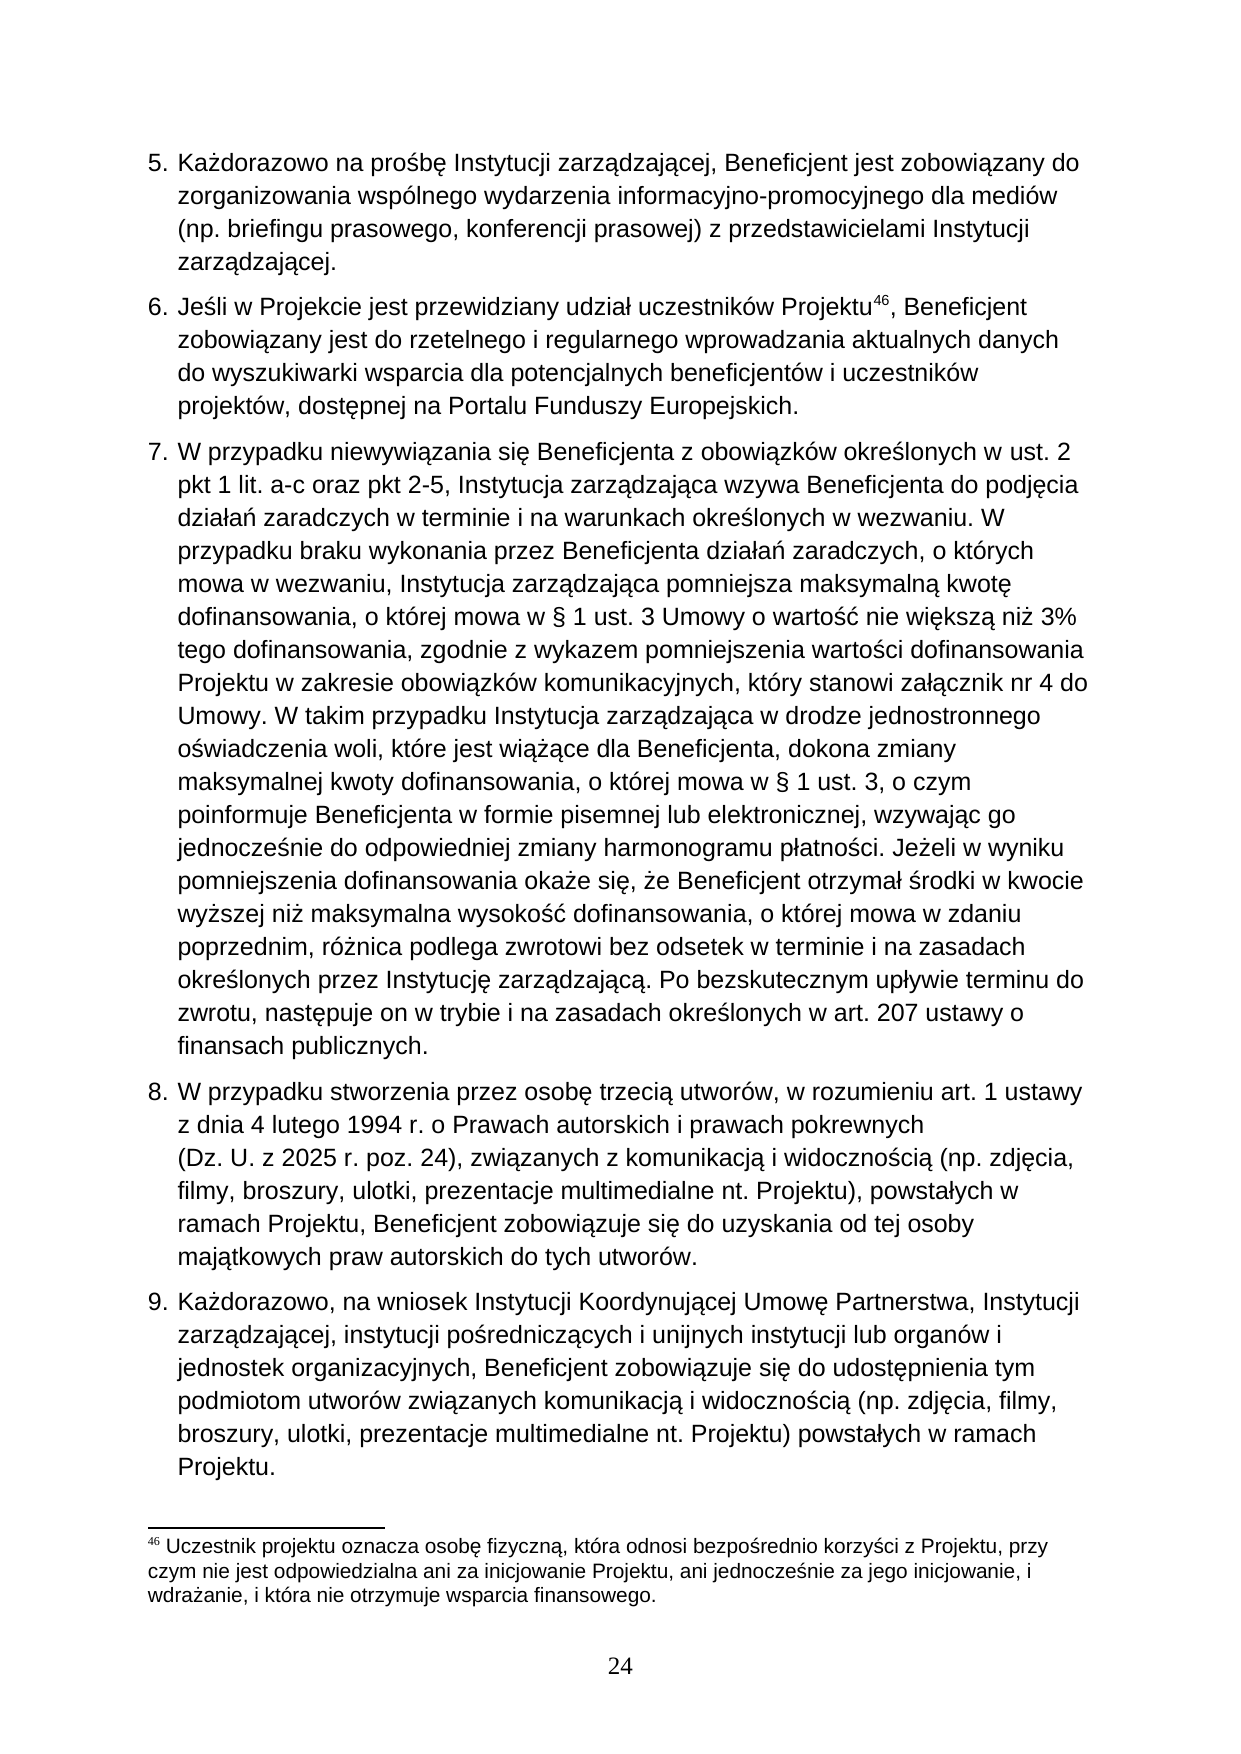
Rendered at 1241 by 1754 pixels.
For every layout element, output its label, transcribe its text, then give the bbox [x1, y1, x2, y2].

list Każdorazowo na prośbę Instytucji zarządzającej, Beneficjent jest zobowiązany do zorganizowania wspólnego wydarzenia informacyjno-promocyjnego dla mediów (np. briefingu prasowego, konferencji prasowej) z przedstawicielami Instytucji zarządzającej. [148, 148, 1093, 275]
list Jeśli w Projekcie jest przewidziany udział uczestników Projektu, Beneficjent zobowiązany jest do rzetelnego i regularnego wprowadzania aktualnych danych do wyszukiwarki wsparcia dla potencjalnych beneficjentów i uczestników projektów, dostępnej na Portalu Funduszy Europejskich. [148, 292, 1093, 420]
list W przypadku stworzenia przez osobę trzecią utworów, w rozumieniu art. 1 ustawy z dnia 4 lutego 1994 r. o Prawach autorskich i prawach pokrewnych (Dz. U. z 2025 r. poz. 24), związanych z komunikacją i widocznością (np. zdjęcia, filmy, broszury, ulotki, prezentacje multimedialne nt. Projektu), powstałych w ramach Projektu, Beneficjent zobowiązuje się do uzyskania od tej osoby majątkowych praw autorskich do tych utworów. [148, 1077, 1093, 1271]
list Każdorazowo, na wniosek Instytucji Koordynującej Umowę Partnerstwa, Instytucji zarządzającej, instytucji pośredniczących i unijnych instytucji lub organów i jednostek organizacyjnych, Beneficjent zobowiązuje się do udostępnienia tym podmiotom utworów związanych komunikacją i widocznością (np. zdjęcia, filmy, broszury, ulotki, prezentacje multimedialne nt. Projektu) powstałych w ramach Projektu. [148, 1287, 1093, 1481]
list W przypadku niewywiązania się Beneficjenta z obowiązków określonych w ust. 2 pkt 1 lit. a-c oraz pkt 2-5, Instytucja zarządzająca wzywa Beneficjenta do podjęcia działań zaradczych w terminie i na warunkach określonych w wezwaniu. W przypadku braku wykonania przez Beneficjenta działań zaradczych, o których mowa w wezwaniu, Instytucja zarządzająca pomniejsza maksymalną kwotę dofinansowania, o której mowa w § 1 ust. 3 Umowy o wartość nie większą niż 3% tego dofinansowania, zgodnie z wykazem pomniejszenia wartości dofinansowania Projektu w zakresie obowiązków komunikacyjnych, który stanowi załącznik nr 4 do Umowy. W takim przypadku Instytucja zarządzająca w drodze jednostronnego oświadczenia woli, które jest wiążące dla Beneficjenta, dokona zmiany maksymalnej kwoty dofinansowania, o której mowa w § 1 ust. 3, o czym poinformuje Beneficjenta w formie pisemnej lub elektronicznej, wzywając go jednocześnie do odpowiedniej zmiany harmonogramu płatności. Jeżeli w wyniku pomniejszenia dofinansowania okaże się, że Beneficjent otrzymał środki w kwocie wyższej niż maksymalna wysokość dofinansowania, o której mowa w zdaniu poprzednim, różnica podlega zwrotowi bez odsetek w terminie i na zasadach określonych przez Instytucję zarządzającą. Po bezskutecznym upływie terminu do zwrotu, następuje on w trybie i na zasadach określonych w art. 207 ustawy o finansach publicznych. [148, 437, 1093, 1060]
